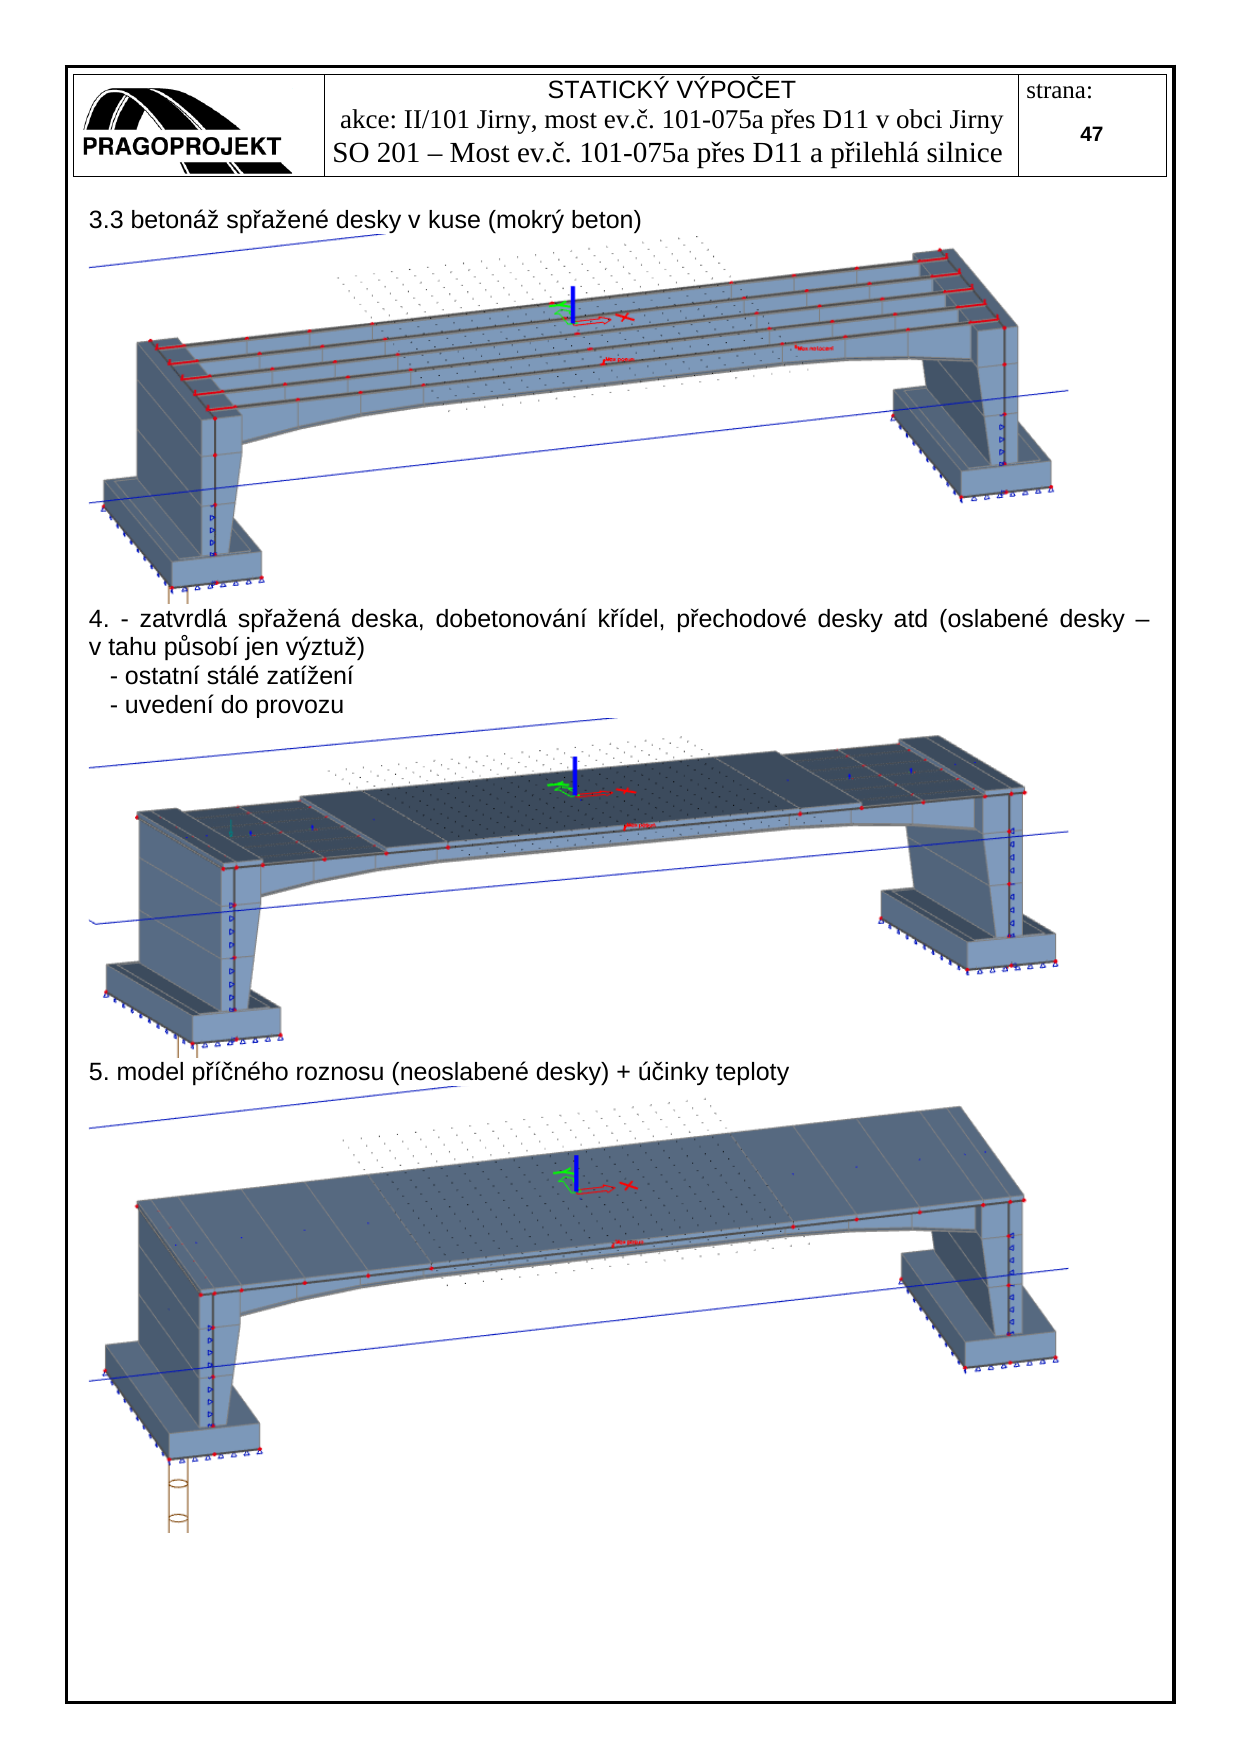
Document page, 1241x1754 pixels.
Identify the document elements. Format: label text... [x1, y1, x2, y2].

picture [88, 718, 1069, 1058]
text - uvedení do provozu [89, 690, 1152, 718]
text 5. model příčného roznosu (neoslabené desky) + účinky teploty [89, 1057, 1152, 1086]
text - ostatní stálé zatížení [89, 661, 1152, 690]
text 3.3 betonáž spřažené desky v kuse (mokrý beton) [89, 206, 1152, 234]
picture [82, 88, 293, 174]
text 4. - zatvrdlá spřažená deska, dobetonování křídel, přechodové desky atd (oslabené desky – v tahu působí jen výztuž) [89, 603, 1152, 661]
picture [88, 234, 1069, 604]
picture [88, 1086, 1069, 1533]
